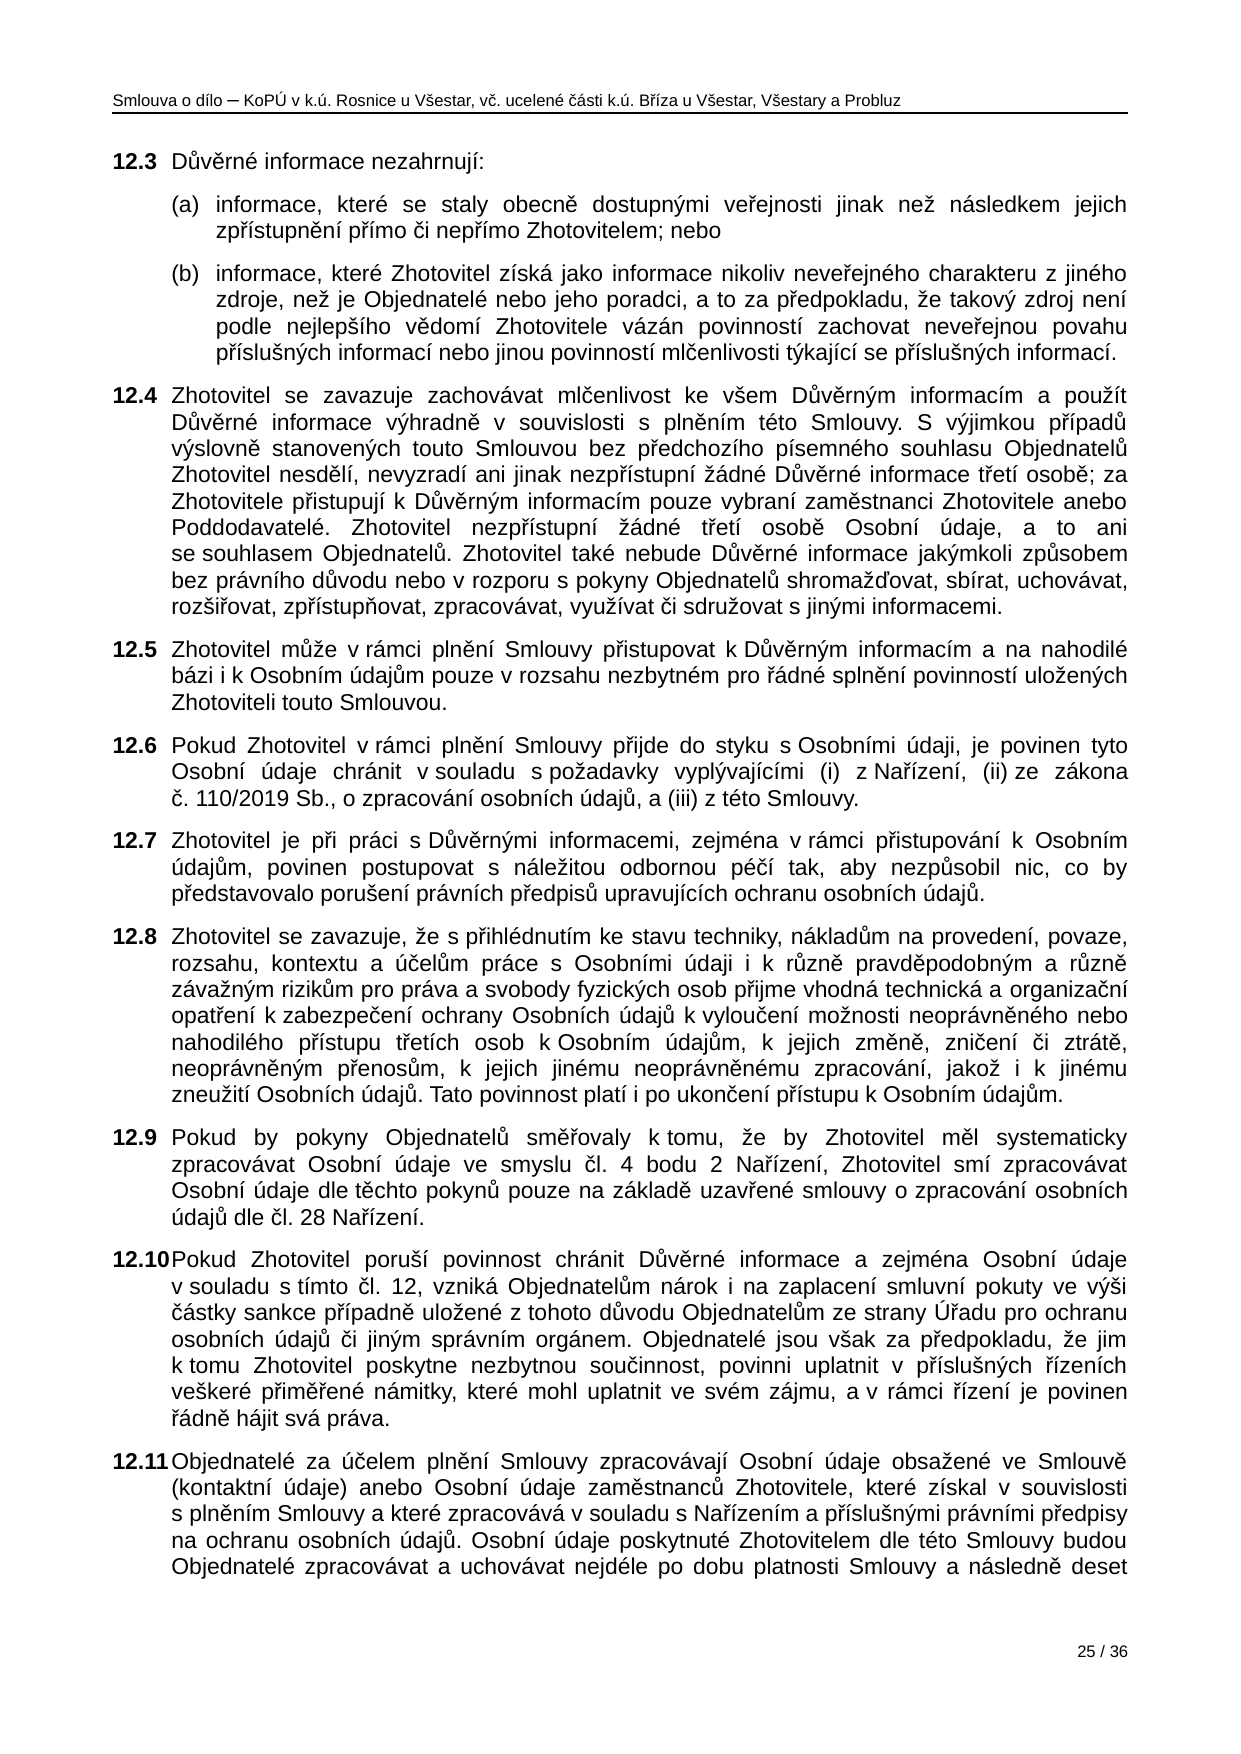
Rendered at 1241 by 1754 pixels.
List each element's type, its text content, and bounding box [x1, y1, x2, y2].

text Zhotovitel je při práci s Důvěrnými informacemi, zejména v rámci přistupování k Osobním údajům, povinen postupovat s náležitou odbornou péčí tak, aby nezpůsobil nic, co by představovalo porušení právních předpisů upravujících ochranu osobních údajů. [112, 827, 1128, 907]
text Pokud by pokyny Objednatelů směřovaly k tomu, že by Zhotovitel měl systematicky zpracovávat Osobní údaje ve smyslu čl. 4 bodu 2 Nařízení, Zhotovitel smí zpracovávat Osobní údaje dle těchto pokynů pouze na základě uzavřené smlouvy o zpracování osobních údajů dle čl. 28 Nařízení. [112, 1124, 1128, 1230]
text Zhotovitel se zavazuje, že s přihlédnutím ke stavu techniky, nákladům na provedení, povaze, rozsahu, kontextu a účelům práce s Osobními údaji i k různě pravděpodobným a různě závažným rizikům pro práva a svobody fyzických osob přijme vhodná technická a organizační opatření k zabezpečení ochrany Osobních údajů k vyloučení možnosti neoprávněného nebo nahodilého přístupu třetích osob k Osobním údajům, k jejich změně, zničení či ztrátě, neoprávněným přenosům, k jejich jinému neoprávněnému zpracování, jakož i k jinému zneužití Osobních údajů. Tato povinnost platí i po ukončení přístupu k Osobním údajům. [112, 923, 1128, 1108]
text Zhotovitel může v rámci plnění Smlouvy přistupovat k Důvěrným informacím a na nahodilé bázi i k Osobním údajům pouze v rozsahu nezbytném pro řádné splnění povinností uložených Zhotoviteli touto Smlouvou. [112, 636, 1128, 715]
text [112, 1448, 1128, 1579]
text Pokud Zhotovitel v rámci plnění Smlouvy přijde do styku s Osobními údaji, je povinen tyto Osobní údaje chránit v souladu s požadavky vyplývajícími (i) z Nařízení, (ii) ze zákona č. 110/2019 Sb., o zpracování osobních údajů, a (iii) z této Smlouvy. [112, 732, 1128, 811]
text Zhotovitel se zavazuje zachovávat mlčenlivost ke všem Důvěrným informacím a použít Důvěrné informace výhradně v souvislosti s plněním této Smlouvy. S výjimkou případů výslovně stanovených touto Smlouvou bez předchozího písemného souhlasu Objednatelů Zhotovitel nesdělí, nevyzradí ani jinak nezpřístupní žádné Důvěrné informace třetí osobě; za Zhotovitele přistupují k Důvěrným informacím pouze vybraní zaměstnanci Zhotovitele anebo Poddodavatelé. Zhotovitel nezpřístupní žádné třetí osobě Osobní údaje, a to ani se souhlasem Objednatelů. Zhotovitel také nebude Důvěrné informace jakýmkoli způsobem bez právního důvodu nebo v rozporu s pokyny Objednatelů shromažďovat, sbírat, uchovávat, rozšiřovat, zpřístupňovat, zpracovávat, využívat či sdružovat s jinými informacemi. [112, 382, 1128, 619]
list informace, které se staly obecně dostupnými veřejnosti jinak než následkem jejich zpřístupnění přímo či nepřímo Zhotovitelem; nebo [171, 191, 1128, 243]
text Pokud Zhotovitel poruší povinnost chránit Důvěrné informace a zejména Osobní údaje v souladu s tímto čl. 12, vzniká Objednatelům nárok i na zaplacení smluvní pokuty ve výši částky sankce případně uložené z tohoto důvodu Objednatelům ze strany Úřadu pro ochranu osobních údajů či jiným správním orgánem. Objednatelé jsou však za předpokladu, že jim k tomu Zhotovitel poskytne nezbytnou součinnost, povinni uplatnit v příslušných řízeních veškeré přiměřené námitky, které mohl uplatnit ve svém zájmu, a v rámci řízení je povinen řádně hájit svá práva. [112, 1246, 1128, 1431]
text Důvěrné informace nezahrnují: [112, 148, 1128, 174]
list informace, které Zhotovitel získá jako informace nikoliv neveřejného charakteru z jiného zdroje, než je Objednatelé nebo jeho poradci, a to za předpokladu, že takový zdroj není podle nejlepšího vědomí Zhotovitele vázán povinností zachovat neveřejnou povahu příslušných informací nebo jinou povinností mlčenlivosti týkající se příslušných informací. [171, 260, 1128, 366]
